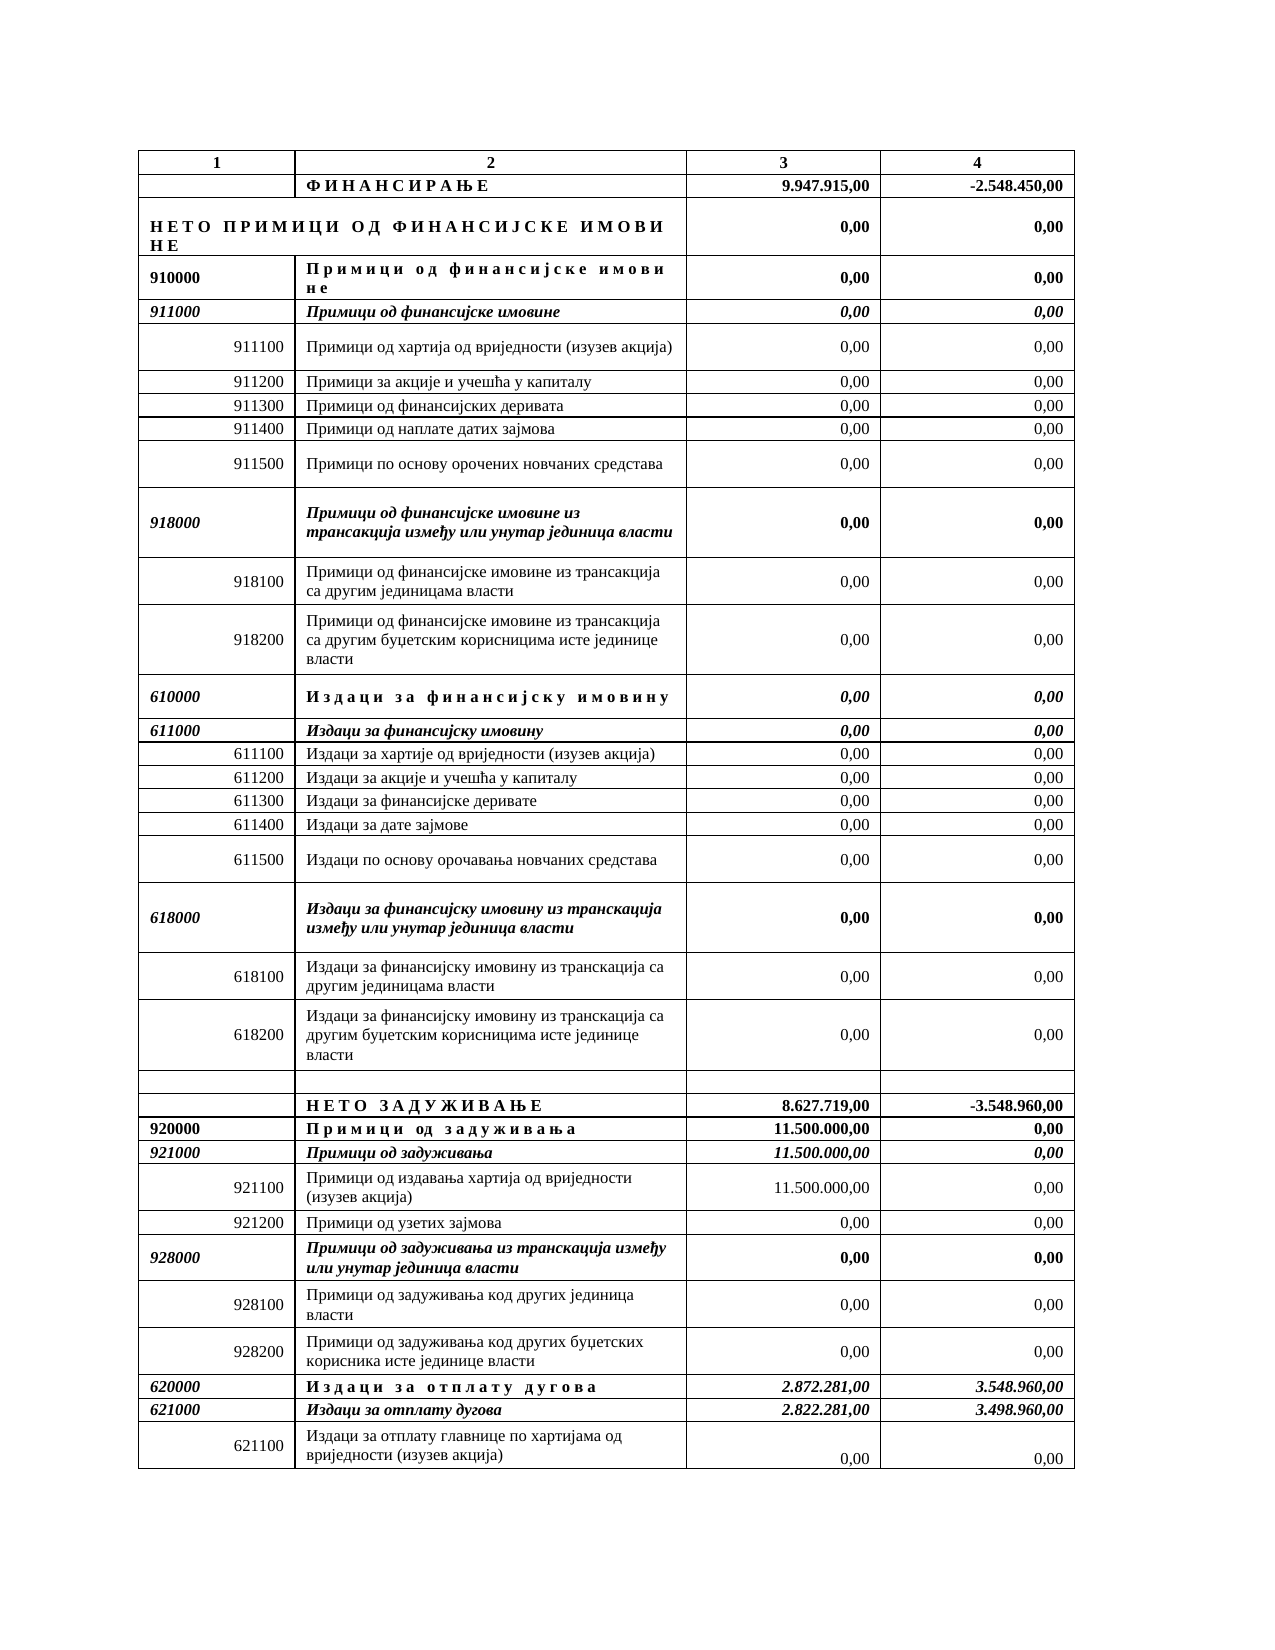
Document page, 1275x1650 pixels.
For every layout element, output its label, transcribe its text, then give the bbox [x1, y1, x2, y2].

table_cell 0,00 [881, 605, 1074, 674]
table_cell 0,00 [881, 953, 1074, 999]
table_cell П р и м и ц и о д ф и н а н с и ј с к е и м о в и н е [296, 256, 686, 299]
table_cell 0,00 [881, 1164, 1074, 1210]
table_cell Издаци за отплату главнице по хартијама од вриједности (изузев акција) [296, 1422, 686, 1468]
table_cell 0,00 [687, 836, 880, 882]
table_cell 911000 [139, 300, 294, 323]
table_cell 0,00 [881, 789, 1074, 812]
table_cell 610000 [139, 675, 294, 718]
table_cell Примици од наплате датих зајмова [296, 418, 686, 440]
table_cell 921200 [139, 1211, 294, 1233]
table_cell 928200 [139, 1328, 294, 1374]
table_cell 0,00 [881, 836, 1074, 882]
table_cell 0,00 [687, 1235, 880, 1280]
table_cell 620000 [139, 1375, 294, 1398]
table_cell 0,00 [687, 675, 880, 718]
table_cell 0,00 [687, 394, 880, 416]
table_cell 921000 [139, 1141, 294, 1163]
table_cell 0,00 [881, 394, 1074, 416]
table_cell Примици за акције и учешћа у капиталу [296, 371, 686, 393]
table_cell 0,00 [881, 1118, 1074, 1140]
table_cell Примици од хартија од вриједности (изузев акција) [296, 324, 686, 369]
table_cell -2.548.450,00 [881, 175, 1074, 197]
table_cell -3.548.960,00 [881, 1094, 1074, 1116]
table_cell П р и м и ц и од з а д у ж и в а њ а [296, 1118, 686, 1140]
table_cell 0,00 [687, 813, 880, 835]
table_cell Н Е Т О З А Д У Ж И В А Њ Е [296, 1094, 686, 1116]
table_cell 11.500.000,00 [687, 1164, 880, 1210]
table_cell Примици од финансијске имовине из трансакција између или унутар јединица власти [296, 488, 686, 557]
table_cell 1 [139, 151, 294, 173]
table_cell 0,00 [881, 441, 1074, 487]
table_cell 2 [296, 151, 686, 173]
table_cell И з д а ц и з а о т п л а т у д у г о в а [296, 1375, 686, 1398]
table_cell 0,00 [881, 766, 1074, 788]
table_cell 0,00 [687, 766, 880, 788]
table_cell Примици од узетих зајмова [296, 1211, 686, 1233]
table_cell 0,00 [687, 789, 880, 812]
table_cell 911500 [139, 441, 294, 487]
table_cell 9.947.915,00 [687, 175, 880, 197]
table_cell 11.500.000,00 [687, 1141, 880, 1163]
table_cell 0,00 [881, 324, 1074, 369]
table_cell 0,00 [881, 1422, 1074, 1468]
table_cell 918200 [139, 605, 294, 674]
table_cell 0,00 [687, 488, 880, 557]
table_cell 611400 [139, 813, 294, 835]
table_cell 8.627.719,00 [687, 1094, 880, 1116]
table_cell 0,00 [687, 441, 880, 487]
table_cell Издаци по основу орочавања новчаних средстава [296, 836, 686, 882]
table_cell Примици од финансијске имовине из трансакција са другим јединицама власти [296, 558, 686, 604]
table_cell 0,00 [881, 883, 1074, 952]
table_cell 0,00 [881, 558, 1074, 604]
table_cell Издаци за отплату дугова [296, 1399, 686, 1421]
table_cell 0,00 [687, 719, 880, 741]
table_cell 910000 [139, 256, 294, 299]
table_cell 0,00 [881, 675, 1074, 718]
table_cell 0,00 [687, 1328, 880, 1374]
table_cell 0,00 [881, 1000, 1074, 1069]
table_cell [881, 1071, 1074, 1093]
table_cell 0,00 [687, 198, 880, 255]
table_cell Издаци за акције и учешћа у капиталу [296, 766, 686, 788]
table_cell 0,00 [881, 1211, 1074, 1233]
table_cell 0,00 [687, 1422, 880, 1468]
table_cell 3 [687, 151, 880, 173]
table_cell 0,00 [881, 488, 1074, 557]
table_cell 611100 [139, 743, 294, 765]
table_cell 611500 [139, 836, 294, 882]
table_cell 921100 [139, 1164, 294, 1210]
table_cell 0,00 [881, 371, 1074, 393]
table_cell 928000 [139, 1235, 294, 1280]
table_cell 0,00 [687, 418, 880, 440]
table_cell Примици по основу орочених новчаних средстава [296, 441, 686, 487]
table_cell [139, 175, 294, 197]
table_cell 928100 [139, 1281, 294, 1327]
table_cell 0,00 [687, 743, 880, 765]
table_cell Примици од издавања хартија од вриједности (изузев акција) [296, 1164, 686, 1210]
table_cell 618200 [139, 1000, 294, 1069]
table_cell 911400 [139, 418, 294, 440]
table_cell Примици од финансијске имовине [296, 300, 686, 323]
table_cell 0,00 [687, 953, 880, 999]
table_cell 911100 [139, 324, 294, 369]
table_cell 911200 [139, 371, 294, 393]
table_cell 0,00 [881, 719, 1074, 741]
table_cell 618000 [139, 883, 294, 952]
table_cell Примици од задуживања код других буџетских корисника исте јединице власти [296, 1328, 686, 1374]
table_cell 920000 [139, 1118, 294, 1140]
table_cell Примици од задуживања из транскација између или унутар јединица власти [296, 1235, 686, 1280]
table_cell 0,00 [687, 1211, 880, 1233]
table_cell 3.548.960,00 [881, 1375, 1074, 1398]
table_cell 0,00 [687, 558, 880, 604]
table_cell 0,00 [687, 324, 880, 369]
table_cell И з д а ц и з а ф и н а н с и ј с к у и м о в и н у [296, 675, 686, 718]
table_cell Примици од финансијске имовине из трансакција са другим буџетским корисницима исте јединице власти [296, 605, 686, 674]
table_cell 0,00 [687, 256, 880, 299]
table_cell 618100 [139, 953, 294, 999]
table_cell 611200 [139, 766, 294, 788]
table_cell 4 [881, 151, 1074, 173]
table_cell 0,00 [881, 1328, 1074, 1374]
table_cell 11.500.000,00 [687, 1118, 880, 1140]
table_cell 2.872.281,00 [687, 1375, 880, 1398]
table_cell Примици од задуживања [296, 1141, 686, 1163]
table_cell [139, 1094, 294, 1116]
table_cell 0,00 [687, 300, 880, 323]
table_cell 0,00 [881, 198, 1074, 255]
table_cell 0,00 [687, 605, 880, 674]
table_cell 918000 [139, 488, 294, 557]
table_cell 0,00 [881, 300, 1074, 323]
table_cell Н Е Т О П Р И М И Ц И О Д Ф И Н А Н С И Ј С К Е И М О В И Н Е [139, 198, 686, 255]
table_cell 0,00 [687, 883, 880, 952]
table_cell 0,00 [881, 256, 1074, 299]
table_cell 611300 [139, 789, 294, 812]
table_cell 0,00 [687, 1000, 880, 1069]
table_cell 621100 [139, 1422, 294, 1468]
table_cell Издаци за хартије од вриједности (изузев акција) [296, 743, 686, 765]
table_cell 0,00 [881, 1141, 1074, 1163]
table_cell [296, 1071, 686, 1093]
table_cell Издаци за финансијску имовину [296, 719, 686, 741]
table_cell 3.498.960,00 [881, 1399, 1074, 1421]
table_cell Издаци за финансијску имовину из транскација са другим јединицама власти [296, 953, 686, 999]
table_cell 0,00 [881, 1235, 1074, 1280]
table_cell Примици од задуживања код других јединица власти [296, 1281, 686, 1327]
table_cell Примици од финансијских деривата [296, 394, 686, 416]
table_cell 0,00 [687, 1281, 880, 1327]
table_cell Издаци за финансијску имовину из транскација са другим буџетским корисницима исте јединице власти [296, 1000, 686, 1069]
table_cell 2.822.281,00 [687, 1399, 880, 1421]
table_cell 0,00 [881, 418, 1074, 440]
table_cell [139, 1071, 294, 1093]
table_cell 918100 [139, 558, 294, 604]
table_cell Издаци за финансијске деривате [296, 789, 686, 812]
table_cell [687, 1071, 880, 1093]
table_cell 0,00 [881, 743, 1074, 765]
table_cell 621000 [139, 1399, 294, 1421]
table_cell Издаци за финансијску имовину из транскација између или унутар јединица власти [296, 883, 686, 952]
table_cell 0,00 [687, 371, 880, 393]
table_cell Ф И Н А Н С И Р А Њ Е [296, 175, 686, 197]
table_cell 0,00 [881, 813, 1074, 835]
table_cell 0,00 [881, 1281, 1074, 1327]
table_cell 911300 [139, 394, 294, 416]
table_cell Издаци за дате зајмове [296, 813, 686, 835]
table_cell 611000 [139, 719, 294, 741]
